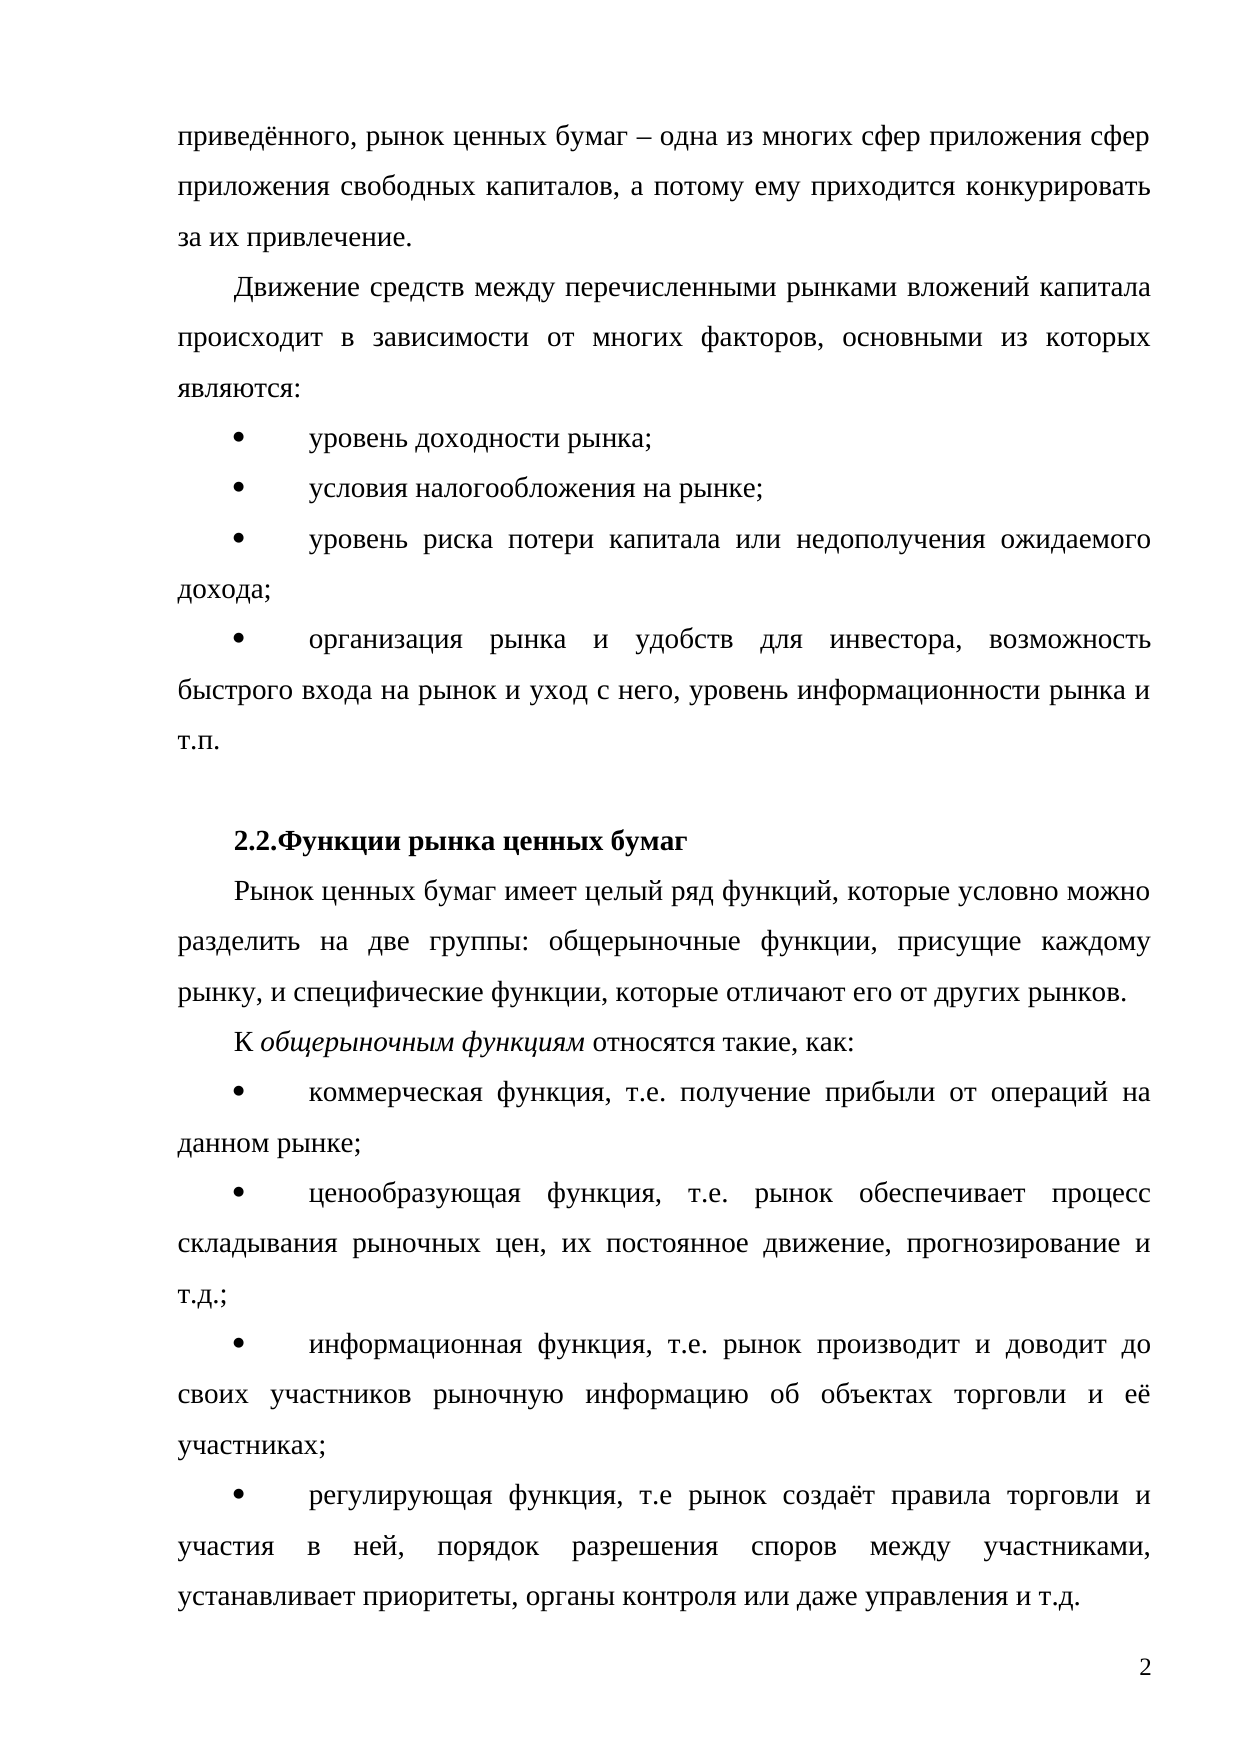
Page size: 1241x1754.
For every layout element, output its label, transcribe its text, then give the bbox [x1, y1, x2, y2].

list условия налогообложения на рынке; [177, 470, 1152, 504]
text 2.2.Функции рынка ценных бумаг [177, 823, 1152, 856]
list коммерческая функция, т.е. получение прибыли от операций на данном рынке; [177, 1074, 1152, 1158]
text Рынок ценных бумаг имеет целый ряд функций, которые условно можно разделить на две группы: общерыночные функции, присущие каждому рынку, и специфические функции, которые отличают его от других рынков. [177, 873, 1152, 1007]
list организация рынка и удобств для инвестора, возможность быстрого входа на рынок и уход с него, уровень информационности рынка и т.п. [177, 622, 1152, 756]
text Движение средств между перечисленными рынками вложений капитала происходит в зависимости от многих факторов, основными из которых являются: [177, 269, 1152, 403]
list уровень доходности рынка; [177, 420, 1152, 454]
text К общерыночным функциям относятся такие, как: [177, 1024, 1152, 1058]
list уровень риска потери капитала или недополучения ожидаемого дохода; [177, 521, 1152, 605]
list ценообразующая функция, т.е. рынок обеспечивает процесс складывания рыночных цен, их постоянное движение, прогнозирование и т.д.; [177, 1175, 1152, 1309]
list регулирующая функция, т.е рынок создаёт правила торговли и участия в ней, порядок разрешения споров между участниками, устанавливает приоритеты, органы контроля или даже управления и т.д. [177, 1477, 1152, 1612]
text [177, 118, 1152, 252]
list информационная функция, т.е. рынок производит и доводит до своих участников рыночную информацию об объектах торговли и её участниках; [177, 1326, 1152, 1461]
